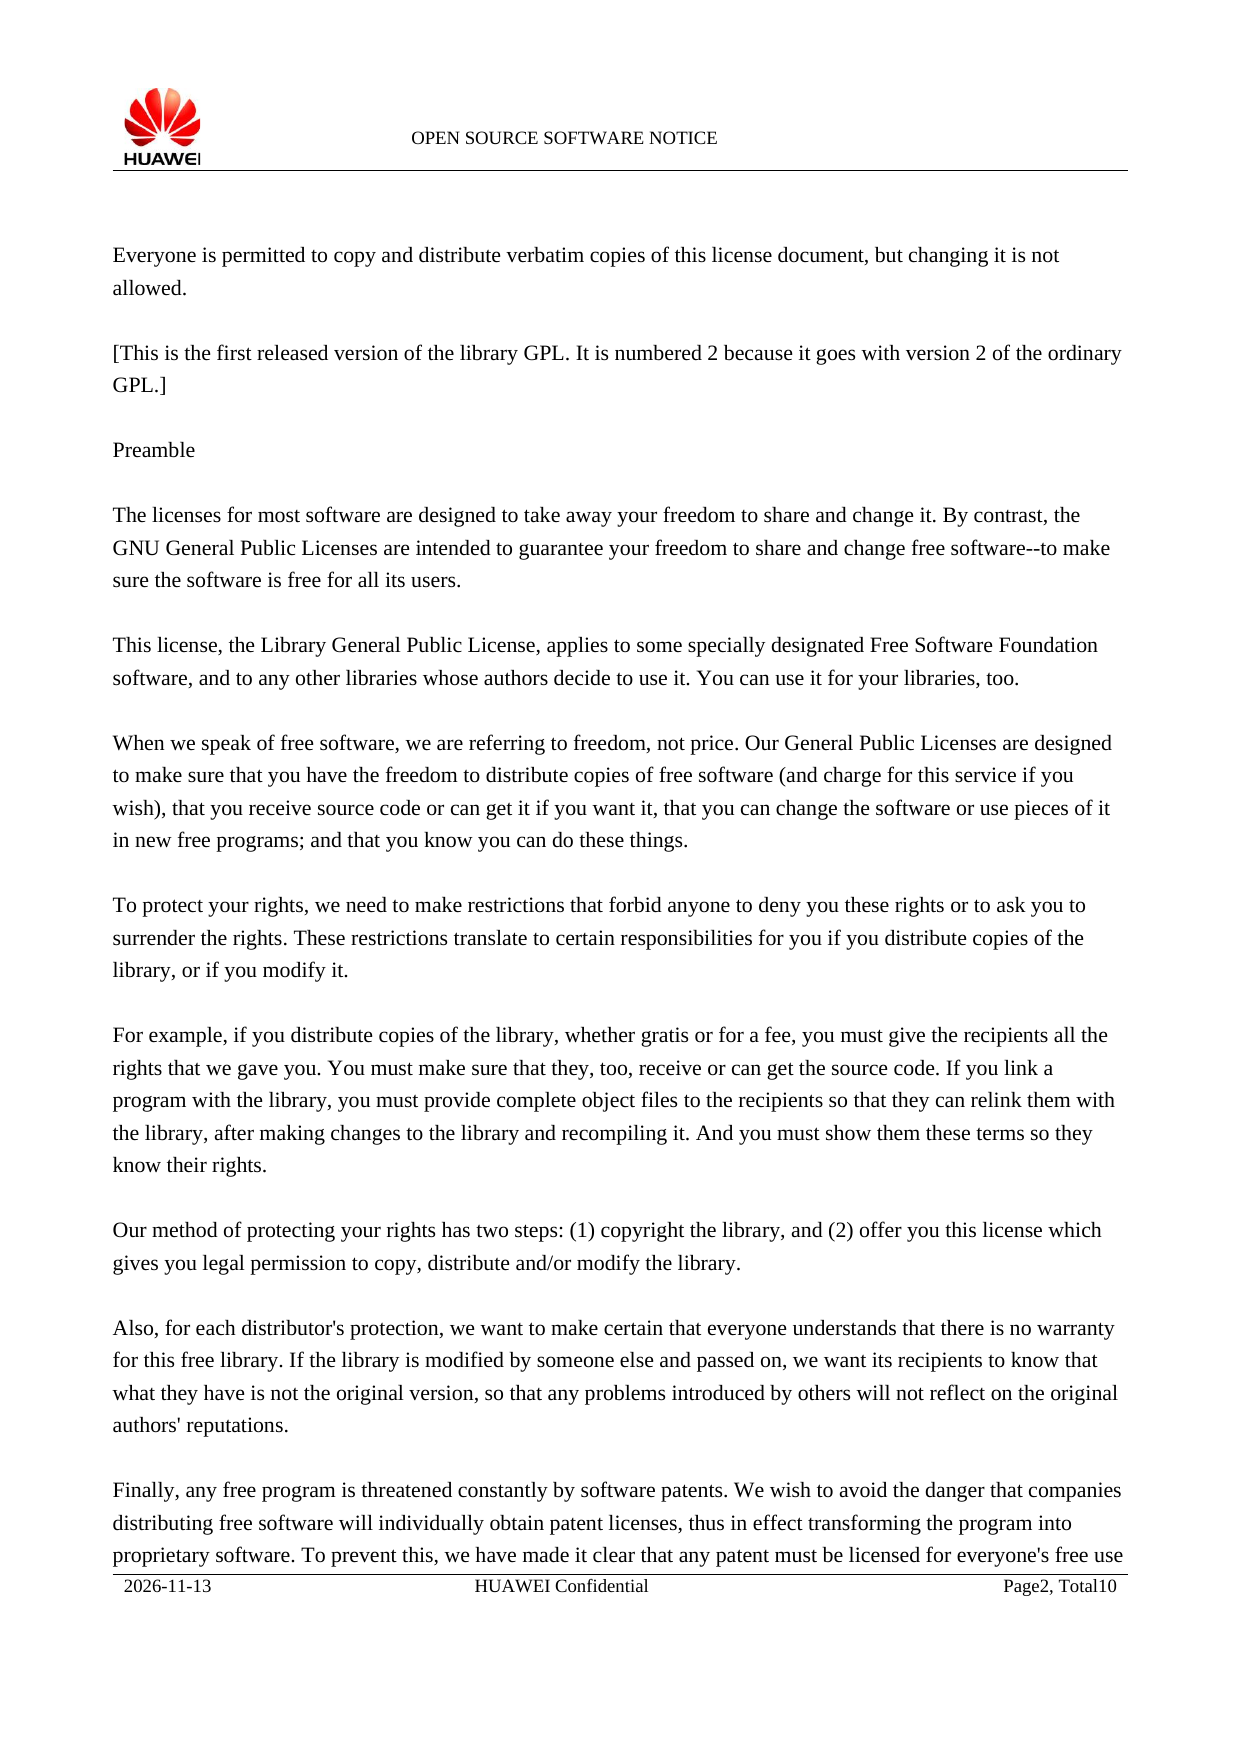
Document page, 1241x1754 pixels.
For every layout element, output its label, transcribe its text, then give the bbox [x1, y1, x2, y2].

picture [124, 88, 201, 165]
